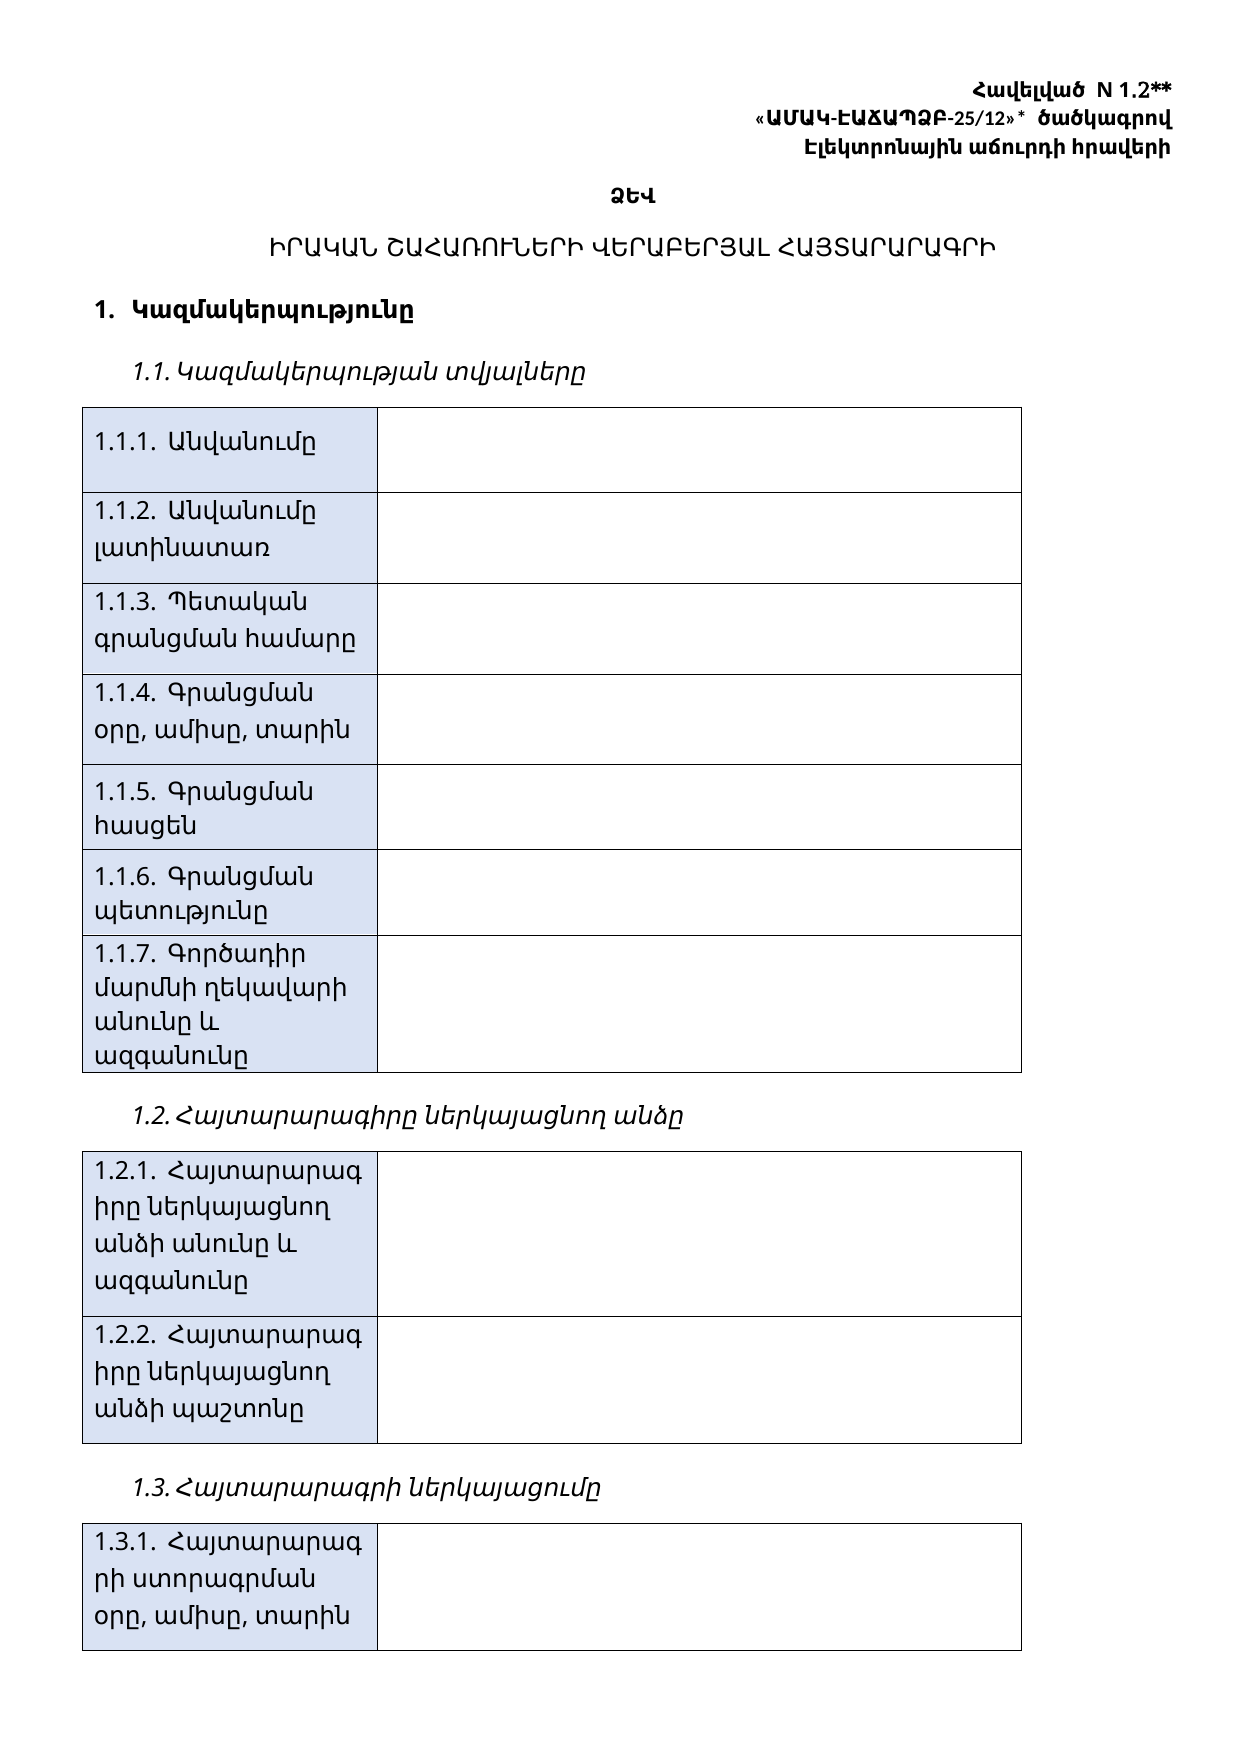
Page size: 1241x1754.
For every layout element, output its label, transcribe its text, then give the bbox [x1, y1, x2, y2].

list Կազմակերպության տվյալները [131, 353, 1171, 387]
text «ԱՄԱԿ-ԷԱՃԱՊՁԲ-25/12»* ծածկագրով [94, 103, 1171, 132]
table_header [378, 1524, 1021, 1650]
table_cell [378, 675, 1021, 764]
text ՁԵՎ [94, 184, 1171, 209]
table_cell [378, 850, 1021, 934]
table_cell Գրանցման օրը, ամիսը, տարին [83, 675, 377, 764]
list Կազմակերպությունը [94, 291, 1171, 326]
text Էլեկտրոնային աճուրդի հրավերի [94, 132, 1171, 160]
list Հայտարարագրի ներկայացումը [131, 1469, 1171, 1503]
table_cell [378, 1317, 1021, 1443]
table_header Հայտարարագրի ստորագրման օրը, ամիսը, տարին [83, 1524, 377, 1650]
table_cell Պետական գրանցման համարը [83, 584, 377, 673]
table_header [378, 1152, 1021, 1316]
table_cell Գրանցման հասցեն [83, 765, 377, 849]
table_cell [378, 584, 1021, 673]
table_header Հայտարարագիրը ներկայացնող անձի անունը և ազգանունը [83, 1152, 377, 1316]
text Հավելված N 1․2** [94, 75, 1171, 103]
table_header [378, 408, 1021, 492]
table_cell Գործադիր մարմնի ղեկավարի անունը և ազգանունը [83, 936, 377, 1072]
table_cell Գրանցման պետությունը [83, 850, 377, 934]
table_cell [378, 493, 1021, 583]
table_header Անվանումը [83, 408, 377, 492]
table_cell Անվանումը լատինատառ [83, 493, 377, 583]
table_cell [378, 765, 1021, 849]
text ԻՐԱԿԱՆ ՇԱՀԱՌՈՒՆԵՐԻ ՎԵՐԱԲԵՐՅԱԼ ՀԱՅՏԱՐԱՐԱԳՐԻ [94, 233, 1171, 262]
list Հայտարարագիրը ներկայացնող անձը [131, 1098, 1171, 1132]
table_cell Հայտարարագիրը ներկայացնող անձի պաշտոնը [83, 1317, 377, 1443]
table_cell [378, 936, 1021, 1072]
